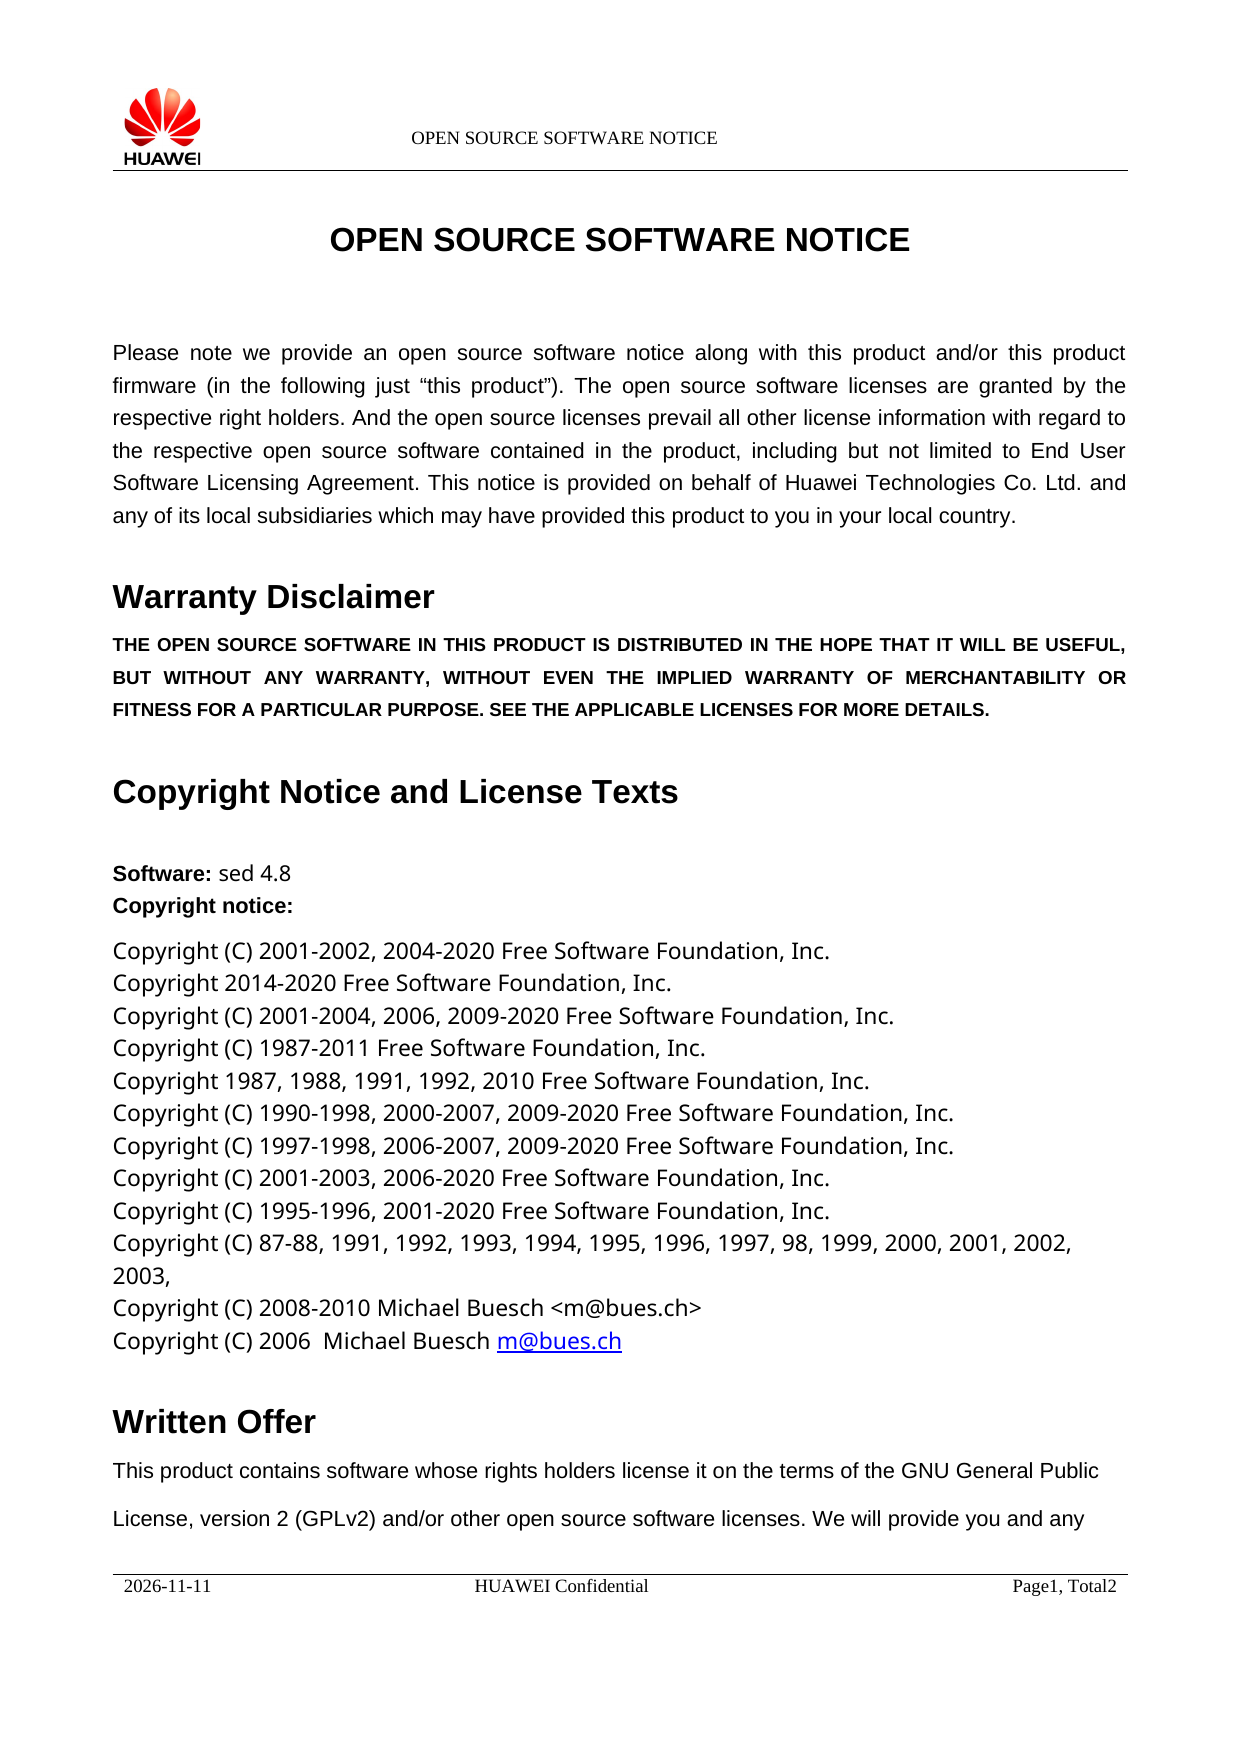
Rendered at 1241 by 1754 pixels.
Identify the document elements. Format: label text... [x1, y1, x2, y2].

picture [124, 88, 201, 165]
text Copyright Notice and License Texts [112, 759, 1128, 824]
text The open source software in this product is distributed in the hope that it will be useful, but WITHOUT ANY WARRANTY, without even the implied warranty of MERCHANTABILITY or FITNESS FOR A PARTICULAR PURPOSE. See the applicable licenses for more details. [112, 629, 1128, 726]
text Copyright (C) 2006 Michael Buesch m@bues.ch [112, 1324, 1128, 1356]
text Written Offer [112, 1389, 1128, 1454]
text Copyright notice: [112, 889, 1128, 921]
title Software: sed 4.8 [112, 856, 1128, 889]
text Copyright (C) 2008-2010 Michael Buesch <m@bues.ch> [112, 1291, 1128, 1324]
text Copyright (C) 2001-2002, 2004-2020 Free Software Foundation, Inc. Copyright 2014-2020 Free Software Foundation, Inc. Copyright (C) 2001-2004, 2006, 2009-2020 Free Software Foundation, Inc. Copyright (C) 1987-2011 Free Software Foundation, Inc. Copyright 1987, 1988, 1991, 1992, 2010 Free Software Foundation, Inc. Copyright (C) 1990-1998, 2000-2007, 2009-2020 Free Software Foundation, Inc. Copyright (C) 1997-1998, 2006-2007, 2009-2020 Free Software Foundation, Inc. Copyright (C) 2001-2003, 2006-2020 Free Software Foundation, Inc. Copyright (C) 1995-1996, 2001-2020 Free Software Foundation, Inc. Copyright (C) 87-88, 1991, 1992, 1993, 1994, 1995, 1996, 1997, 98, 1999, 2000, 2001, 2002, 2003, [112, 934, 1128, 1291]
text Please note we provide an open source software notice along with this product and/or this product firmware (in the following just “this product”). The open source software licenses are granted by the respective right holders. And the open source licenses prevail all other license information with regard to the respective open source software contained in the product, including but not limited to End User Software Licensing Agreement. This notice is provided on behalf of Huawei Technologies Co. Ltd. and any of its local subsidiaries which may have provided this product to you in your local country. [112, 336, 1128, 531]
text OPEN SOURCE SOFTWARE NOTICE [112, 206, 1128, 271]
text Warranty Disclaimer [112, 564, 1128, 629]
